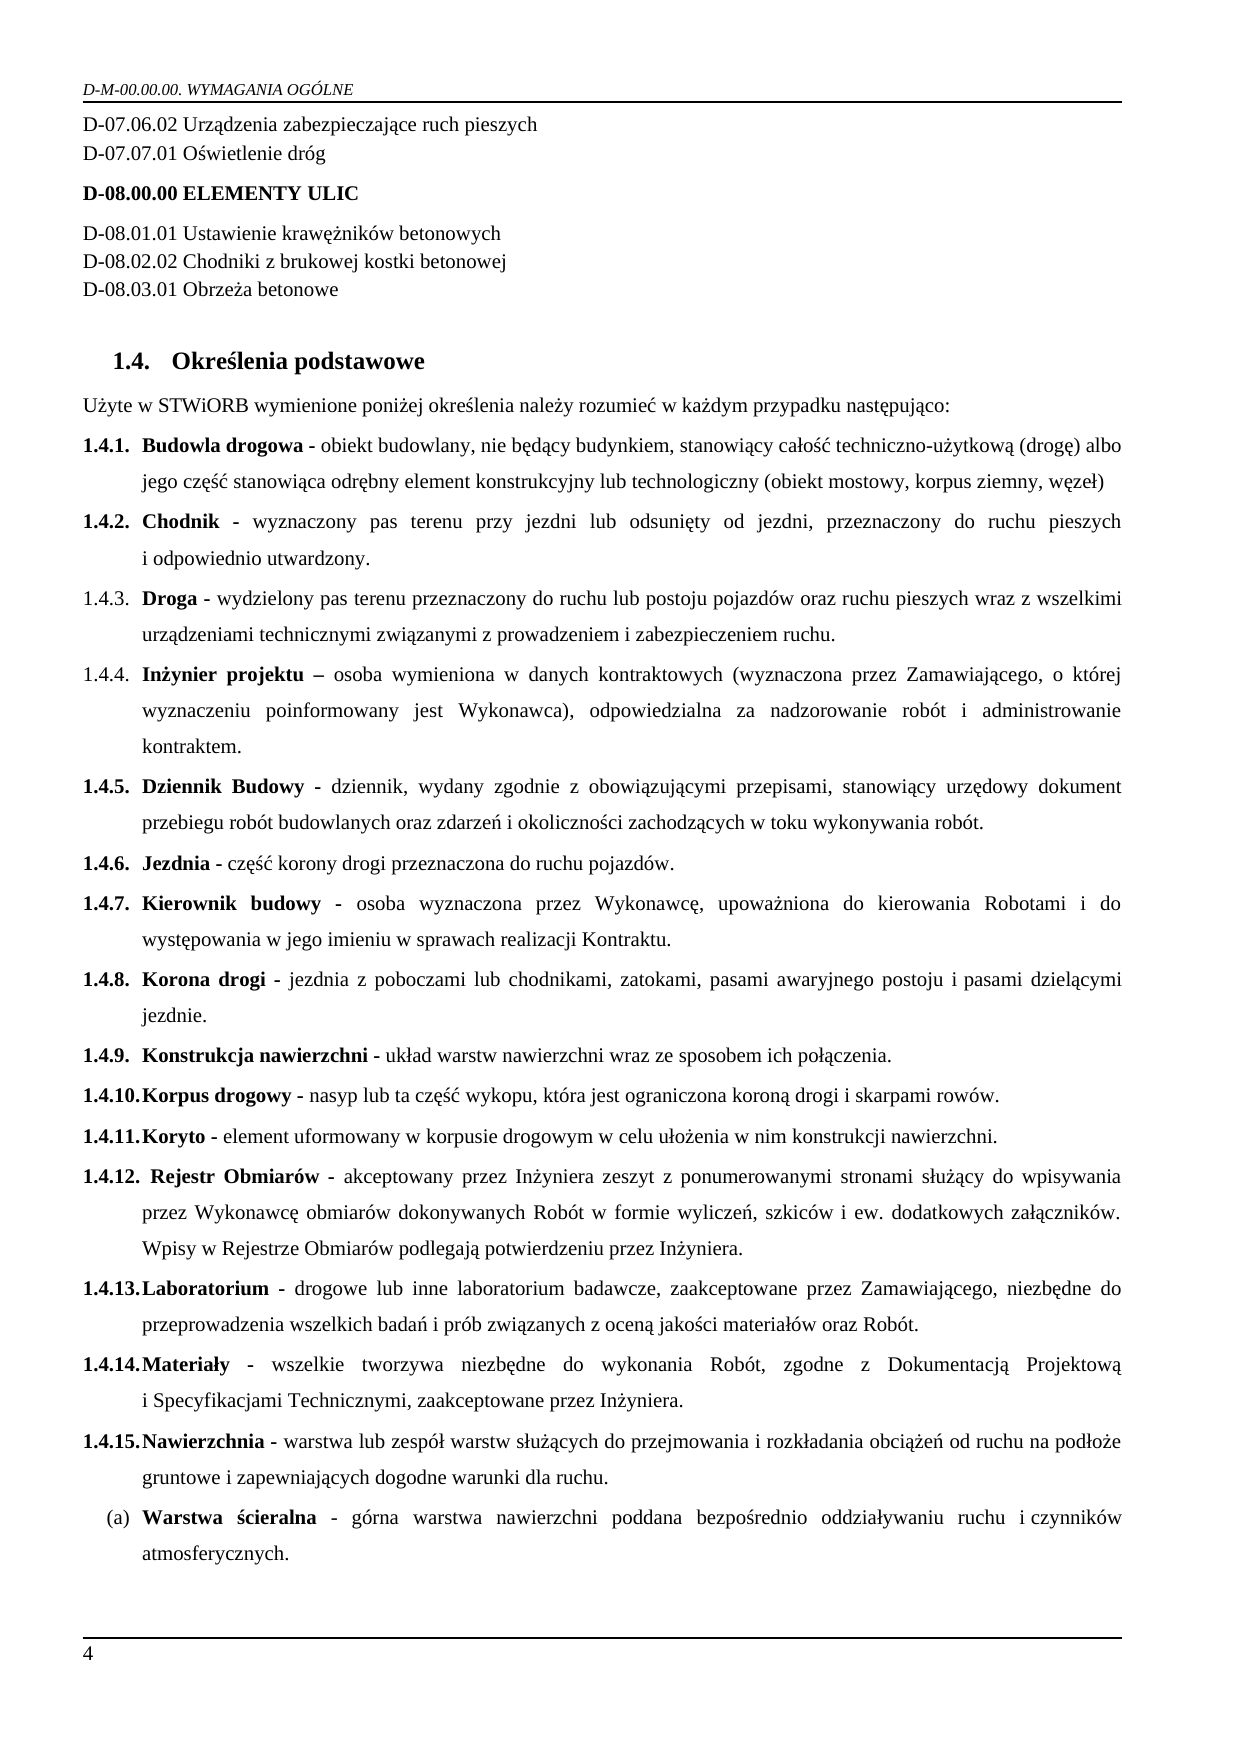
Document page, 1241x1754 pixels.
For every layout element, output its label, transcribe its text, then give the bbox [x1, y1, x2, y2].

text D-07.06.02 Urządzenia zabezpieczające ruch pieszych [83, 112, 1122, 136]
subtitle Droga - wydzielony pas terenu przeznaczony do ruchu lub postoju pojazdów oraz ruchu pieszych wraz z wszelkimi urządzeniami technicznymi związanymi z prowadzeniem i zabezpieczeniem ruchu. [83, 586, 1122, 646]
subtitle Rejestr Obmiarów - akceptowany przez Inżyniera zeszyt z ponumerowanymi stronami służący do wpisywania przez Wykonawcę obmiarów dokonywanych Robót w formie wyliczeń, szkiców i ew. dodatkowych załączników. Wpisy w Rejestrze Obmiarów podlegają potwierdzeniu przez Inżyniera. [83, 1164, 1122, 1260]
subtitle Dziennik Budowy - dziennik, wydany zgodnie z obowiązującymi przepisami, stanowiący urzędowy dokument przebiegu robót budowlanych oraz zdarzeń i okoliczności zachodzących w toku wykonywania robót. [83, 774, 1122, 834]
subtitle Korpus drogowy - nasyp lub ta część wykopu, która jest ograniczona koroną drogi i skarpami rowów. [83, 1083, 1122, 1107]
text D-08.01.01 Ustawienie krawężników betonowych [83, 221, 1122, 245]
subtitle Korona drogi - jezdnia z poboczami lub chodnikami, zatokami, pasami awaryjnego postoju i pasami dzielącymi jezdnie. [83, 967, 1122, 1027]
subtitle Budowla drogowa - obiekt budowlany, nie będący budynkiem, stanowiący całość techniczno-użytkową (drogę) albo jego część stanowiąca odrębny element konstrukcyjny lub technologiczny (obiekt mostowy, korpus ziemny, węzeł) [83, 433, 1122, 493]
subtitle Konstrukcja nawierzchni - układ warstw nawierzchni wraz ze sposobem ich połączenia. [83, 1043, 1122, 1067]
subtitle Inżynier projektu – osoba wymieniona w danych kontraktowych (wyznaczona przez Zamawiającego, o której wyznaczeniu poinformowany jest Wykonawca), odpowiedzialna za nadzorowanie robót i administrowanie kontraktem. [83, 662, 1122, 758]
subtitle Nawierzchnia - warstwa lub zespół warstw służących do przejmowania i rozkładania obciążeń od ruchu na podłoże gruntowe i zapewniających dogodne warunki dla ruchu. [83, 1429, 1122, 1489]
text D-07.07.01 Oświetlenie dróg [83, 140, 1122, 164]
subtitle Jezdnia - część korony drogi przeznaczona do ruchu pojazdów. [83, 851, 1122, 874]
subtitle Laboratorium - drogowe lub inne laboratorium badawcze, zaakceptowane przez Zamawiającego, niezbędne do przeprowadzenia wszelkich badań i prób związanych z oceną jakości materiałów oraz Robót. [83, 1276, 1122, 1336]
subtitle Kierownik budowy - osoba wyznaczona przez Wykonawcę, upoważniona do kierowania Robotami i do występowania w jego imieniu w sprawach realizacji Kontraktu. [83, 891, 1122, 951]
list Warstwa ścieralna - górna warstwa nawierzchni poddana bezpośrednio oddziaływaniu ruchu i czynników atmosferycznych. [106, 1505, 1122, 1565]
text D-08.02.02 Chodniki z brukowej kostki betonowej [83, 249, 1122, 273]
subtitle Określenia podstawowe [112, 346, 1122, 374]
subtitle Koryto - element uformowany w korpusie drogowym w celu ułożenia w nim konstrukcji nawierzchni. [83, 1124, 1122, 1148]
subtitle Chodnik - wyznaczony pas terenu przy jezdni lub odsunięty od jezdni, przeznaczony do ruchu pieszych i odpowiednio utwardzony. [83, 509, 1122, 569]
text D-08.03.01 Obrzeża betonowe [83, 277, 1122, 301]
list Użyte w STWiORB wymienione poniżej określenia należy rozumieć w każdym przypadku następująco: [83, 393, 1122, 417]
text D-08.00.00 ELEMENTY ULIC [83, 181, 1122, 205]
subtitle Materiały - wszelkie tworzywa niezbędne do wykonania Robót, zgodne z Dokumentacją Projektową i Specyfikacjami Technicznymi, zaakceptowane przez Inżyniera. [83, 1352, 1122, 1412]
